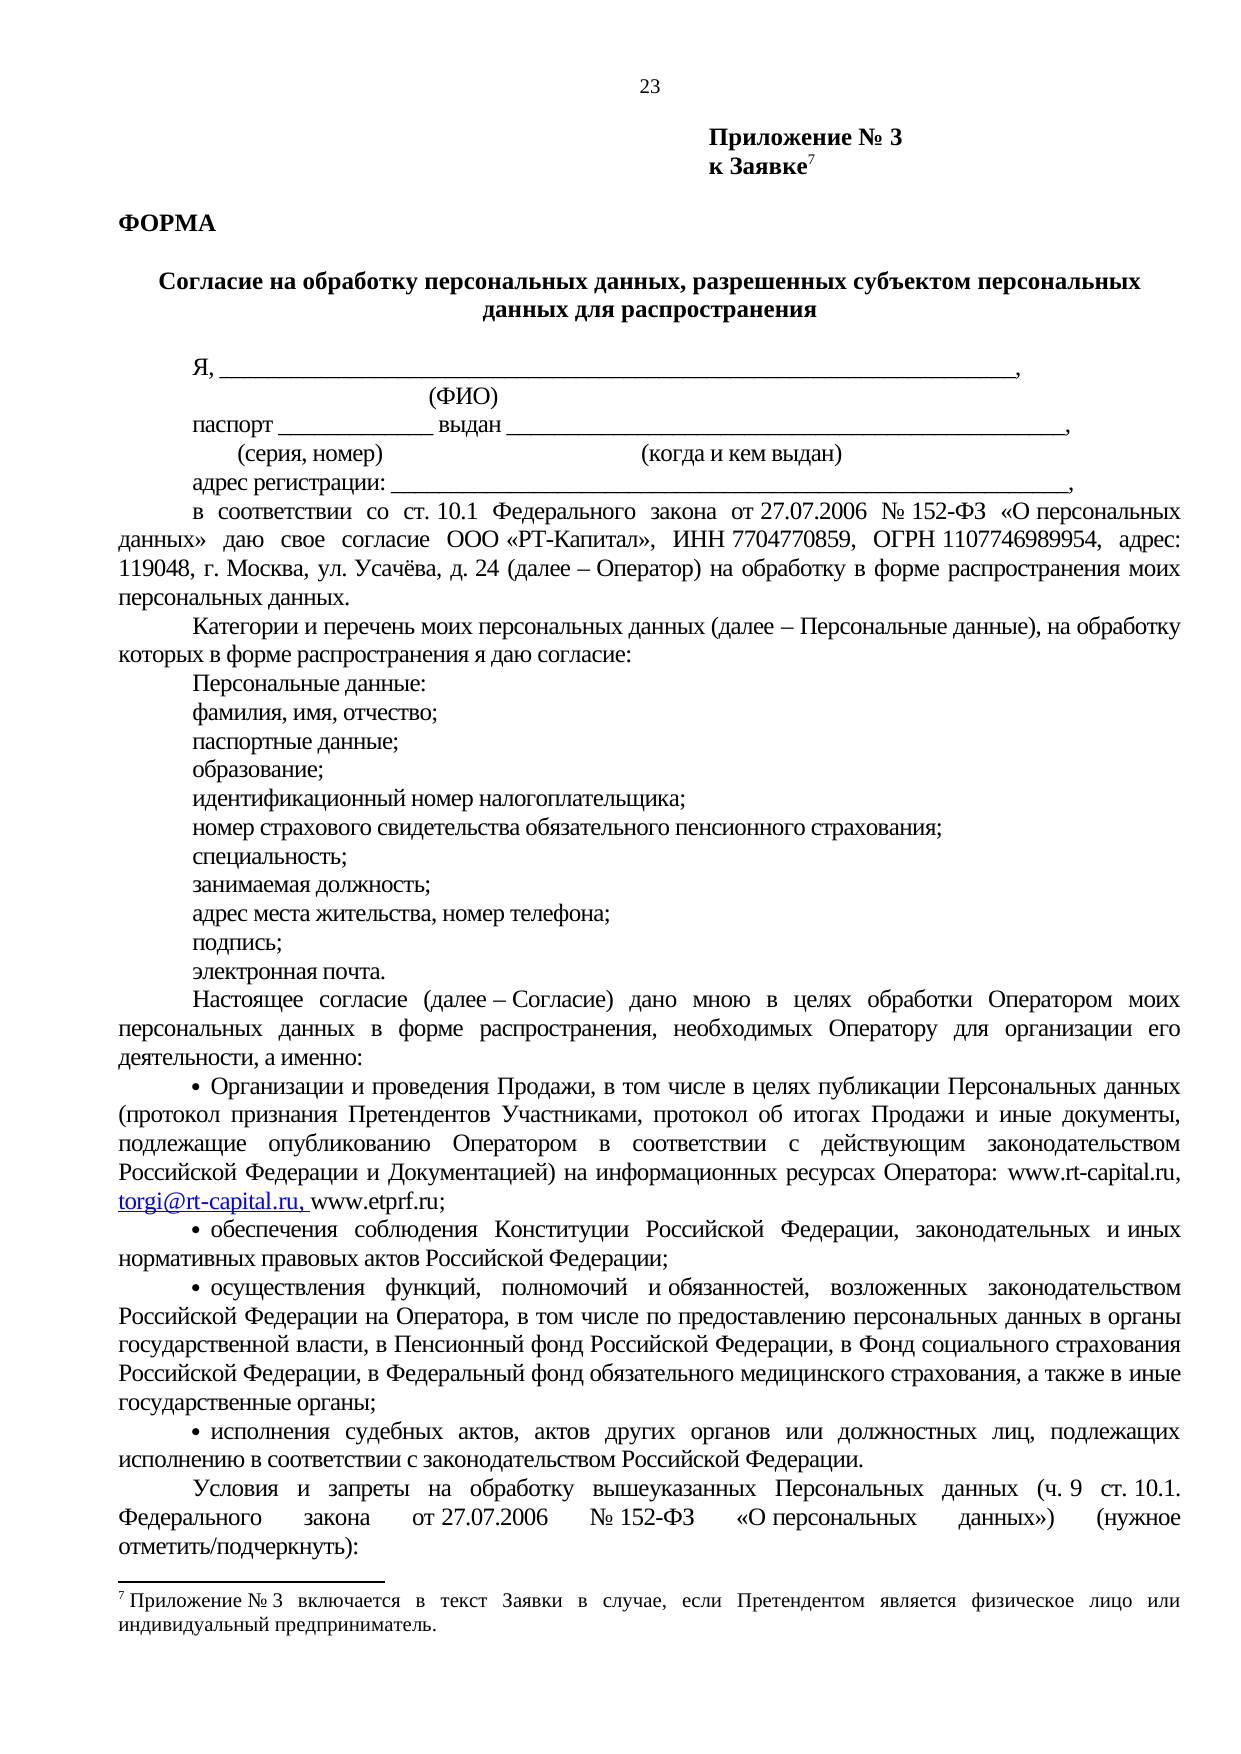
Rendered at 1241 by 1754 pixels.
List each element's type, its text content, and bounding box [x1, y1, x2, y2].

text адрес регистрации: _________________________________________________________, [118, 467, 1181, 496]
text паспортные данные; [118, 726, 1181, 754]
text (ФИО) [118, 381, 1181, 409]
text Категории и перечень моих персональных данных (далее – Персональные данные), на обработку которых в форме распространения я даю согласие: [118, 611, 1181, 668]
text Приложение № 3 [709, 122, 1181, 151]
text ФОРМА [118, 208, 1181, 237]
list обеспечения соблюдения Конституции Российской Федерации, законодательных и иных нормативных правовых актов Российской Федерации; [118, 1214, 1181, 1272]
text (серия, номер) (когда и кем выдан) [118, 438, 1181, 467]
text Персональные данные: [118, 668, 1181, 697]
text образование; [118, 754, 1181, 783]
list осуществления функций, полномочий и обязанностей, возложенных законодательством Российской Федерации на Оператора, в том числе по предоставлению персональных данных в органы государственной власти, в Пенсионный фонд Российской Федерации, в Фонд социального страхования Российской Федерации, в Федеральный фонд обязательного медицинского страхования, а также в иные государственные органы; [118, 1272, 1181, 1416]
text Я, ___________________________________________________________________, [118, 352, 1181, 381]
list исполнения судебных актов, актов других органов или должностных лиц, подлежащих исполнению в соответствии с законодательством Российской Федерации. [118, 1416, 1181, 1473]
text Согласие на обработку персональных данных, разрешенных субъектом персональных данных для распространения [118, 266, 1181, 323]
text номер страхового свидетельства обязательного пенсионного страхования; [118, 812, 1181, 841]
text в соответствии со ст. 10.1 Федерального закона от 27.07.2006 № 152-ФЗ «О персональных данных» даю свое согласие ООО «РТ-Капитал», ИНН 7704770859, ОГРН 1107746989954, адрес: 119048, г. Москва, ул. Усачёва, д. 24 (далее – Оператор) на обработку в форме распространения моих персональных данных. [118, 496, 1181, 611]
text паспорт _____________ выдан _______________________________________________, [118, 409, 1181, 438]
text Настоящее согласие (далее – Согласие) дано мною в целях обработки Оператором моих персональных данных в форме распространения, необходимых Оператору для организации его деятельности, а именно: [118, 984, 1181, 1071]
text идентификационный номер налогоплательщика; [118, 783, 1181, 812]
text электронная почта. [118, 956, 1181, 984]
text Условия и запреты на обработку вышеуказанных Персональных данных (ч. 9 ст. 10.1. Федерального закона от 27.07.2006 № 152-ФЗ «О персональных данных») (нужное отметить/подчеркнуть): [118, 1473, 1181, 1559]
text подпись; [118, 927, 1181, 956]
text фамилия, имя, отчество; [118, 697, 1181, 726]
text к Заявке [709, 151, 1181, 179]
list Организации и проведения Продажи, в том числе в целях публикации Персональных данных (протокол признания Претендентов Участниками, протокол об итогах Продажи и иные документы, подлежащие опубликованию Оператором в соответствии с действующим законодательством Российской Федерации и Документацией) на информационных ресурсах Оператора: www.rt-capital.ru, torgi@rt-capital.ru, www.etprf.ru; [118, 1071, 1181, 1214]
text специальность; [118, 841, 1181, 869]
text занимаемая должность; [118, 869, 1181, 898]
text адрес места жительства, номер телефона; [118, 898, 1181, 927]
